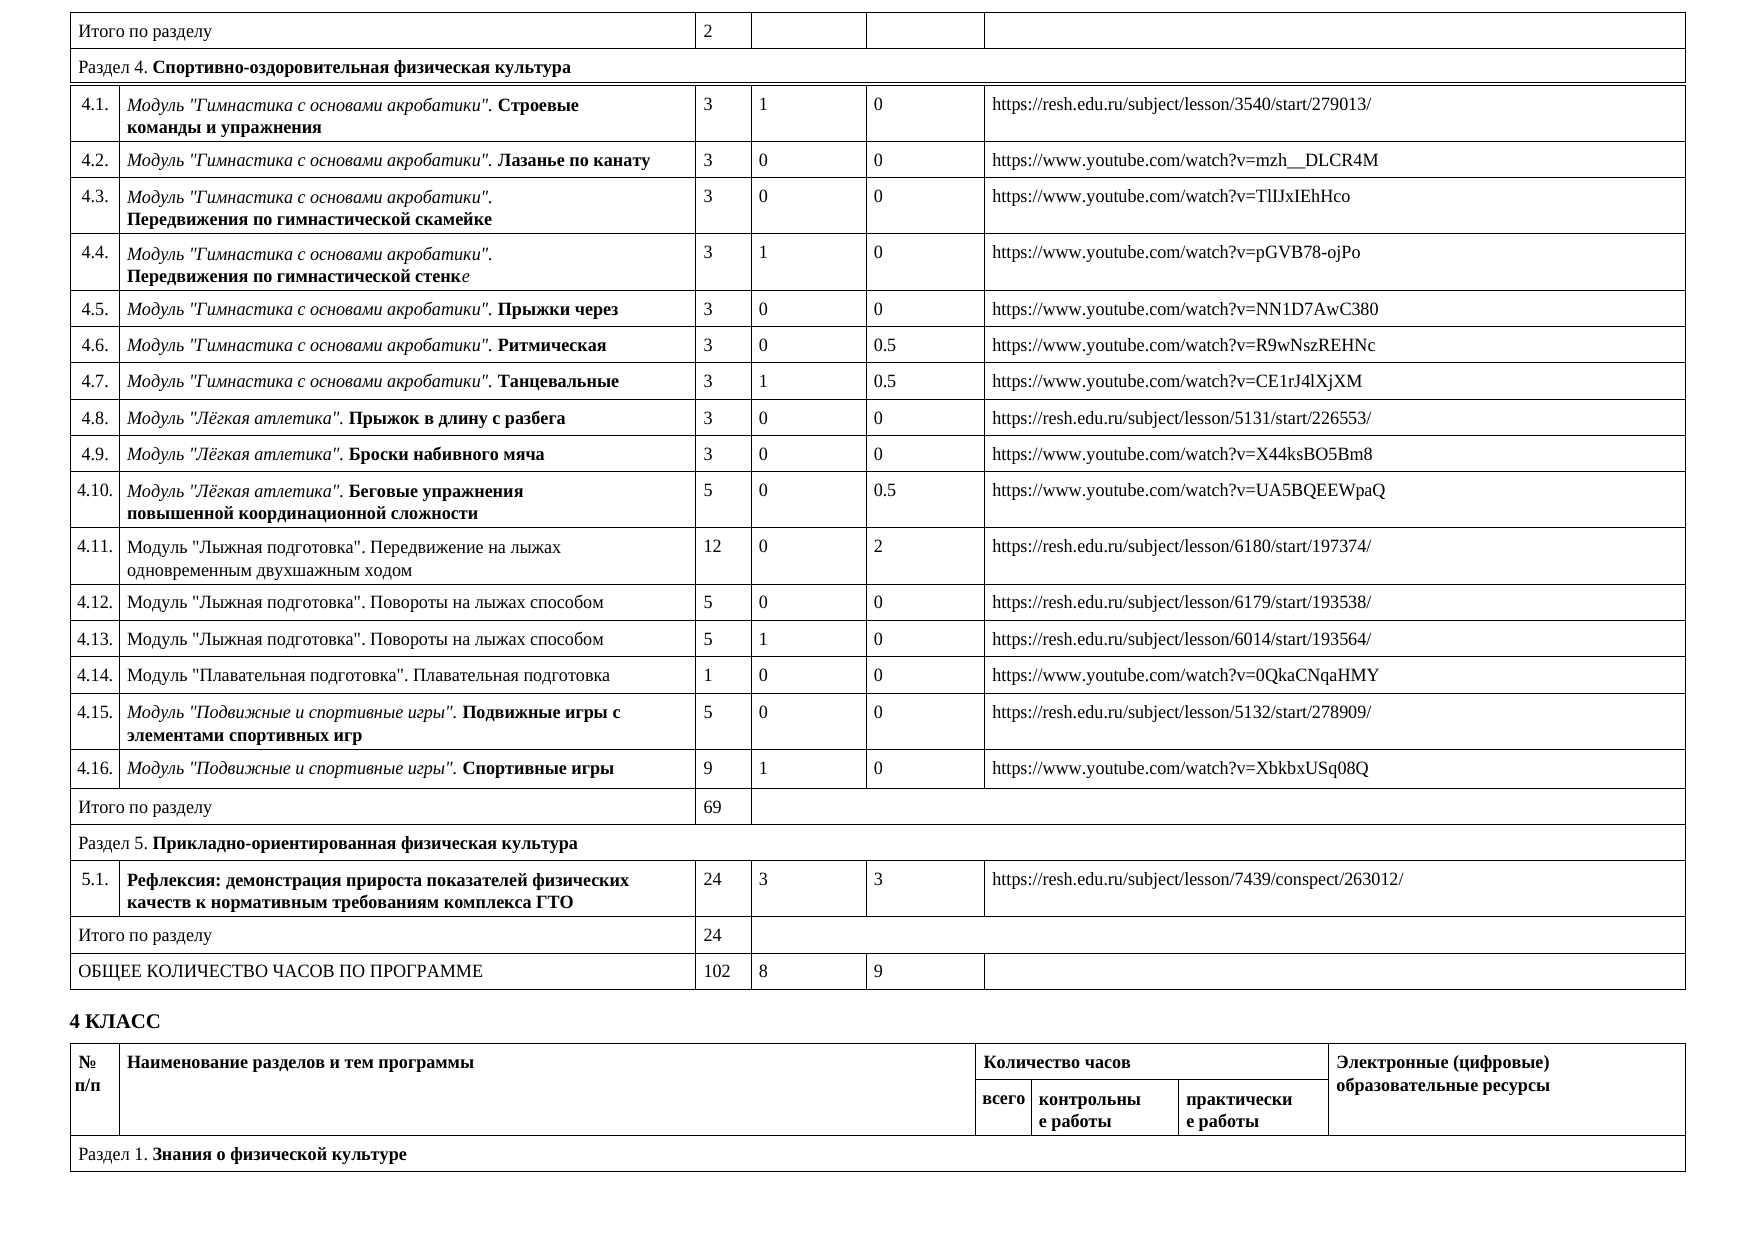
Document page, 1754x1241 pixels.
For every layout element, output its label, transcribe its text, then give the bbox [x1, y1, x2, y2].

table_cell 8 [752, 954, 866, 989]
table_cell 3 [752, 861, 866, 916]
table_cell Рефлексия: демонстрация прироста показателей физических качеств к нормативным требованиям комплекса ГТО [120, 861, 695, 916]
table_cell 0 [752, 657, 866, 692]
table_cell 1 [752, 750, 866, 787]
table_cell 0 [867, 142, 984, 177]
table_cell https://www.youtube.com/watch?v=R9wNszREHNc [985, 327, 1685, 362]
table_cell 0 [752, 291, 866, 326]
table_cell https://resh.edu.ru/subject/lesson/6014/start/193564/ [985, 621, 1685, 656]
table_cell Модуль "Лыжная подготовка". Передвижение на лыжах одновременным двухшажным ходом [120, 528, 695, 583]
table_cell 3 [696, 234, 751, 290]
table_cell https://www.youtube.com/watch?v=CE1rJ4lXjXM [985, 363, 1685, 398]
table_cell 2 [696, 13, 751, 48]
table_cell 102 [696, 954, 751, 989]
table_cell https://www.youtube.com/watch?v=mzh__DLCR4M [985, 142, 1685, 177]
table_cell [752, 917, 1685, 952]
table_cell 0 [752, 436, 866, 471]
table_cell Итого по разделу [71, 789, 695, 824]
table_cell 0 [867, 621, 984, 656]
table_cell https://www.youtube.com/watch?v=NN1D7AwC380 [985, 291, 1685, 326]
table_cell 4.3. [71, 178, 119, 233]
table_cell Модуль "Гимнастика с основами акробатики". Передвижения по гимнастической стенке [120, 234, 695, 290]
table_cell [985, 13, 1685, 48]
table_cell 5.1. [71, 861, 119, 916]
table_header 0 [867, 86, 984, 141]
table_cell Итого по разделу [71, 13, 695, 48]
table_header 4.1. [71, 86, 119, 141]
table_cell 9 [867, 954, 984, 989]
table_cell 4.8. [71, 400, 119, 435]
table_cell 4.11. [71, 528, 119, 583]
text 4 КЛАСС [69, 1009, 1687, 1033]
table_cell [752, 13, 866, 48]
table_cell 0 [867, 436, 984, 471]
table_cell https://resh.edu.ru/subject/lesson/5131/start/226553/ [985, 400, 1685, 435]
table_cell 3 [696, 142, 751, 177]
table_cell 3 [696, 178, 751, 233]
table_cell 4.14. [71, 657, 119, 692]
table_cell практические работы [1179, 1080, 1328, 1135]
table_cell 0 [867, 178, 984, 233]
table_cell [752, 789, 1685, 824]
table_cell https://resh.edu.ru/subject/lesson/6180/start/197374/ [985, 528, 1685, 583]
table_cell Модуль "Гимнастика с основами акробатики". Ритмическая гимнастика» [120, 327, 695, 362]
table_cell 5 [696, 621, 751, 656]
table_cell 0 [752, 528, 866, 583]
table_cell 5 [696, 694, 751, 749]
table_cell 0 [867, 400, 984, 435]
table_cell 4.7. [71, 363, 119, 398]
table_cell 4.5. [71, 291, 119, 326]
table_cell 0 [752, 178, 866, 233]
table_cell 3 [696, 363, 751, 398]
table_cell https://resh.edu.ru/subject/lesson/5132/start/278909/ [985, 694, 1685, 749]
table_cell 0 [867, 234, 984, 290]
table_cell 0.5 [867, 327, 984, 362]
table_cell 0.5 [867, 363, 984, 398]
table_cell 3 [696, 291, 751, 326]
table_cell 3 [696, 400, 751, 435]
table_cell 1 [752, 621, 866, 656]
table_cell 0 [867, 585, 984, 620]
table_cell 4.13. [71, 621, 119, 656]
table_cell https://www.youtube.com/watch?v=UA5BQEEWpaQ [985, 472, 1685, 527]
table_cell Модуль "Подвижные и спортивные игры". Подвижные игры с элементами спортивных игр [120, 694, 695, 749]
table_header https://resh.edu.ru/subject/lesson/3540/start/279013/ [985, 86, 1685, 141]
table_cell 24 [696, 917, 751, 952]
table_cell 4.15. [71, 694, 119, 749]
table_header 1 [752, 86, 866, 141]
table_header Количество часов [976, 1044, 1328, 1079]
table_cell 12 [696, 528, 751, 583]
table_cell 4.6. [71, 327, 119, 362]
table_cell Модуль "Лыжная подготовка". Повороты на лыжах способом переступания [120, 585, 695, 620]
table_cell ОБЩЕЕ КОЛИЧЕСТВО ЧАСОВ ПО ПРОГРАММЕ [71, 954, 695, 989]
table_cell Модуль "Лёгкая атлетика". Беговые упражнения повышенной координационной сложности [120, 472, 695, 527]
table_header Модуль "Гимнастика с основами акробатики". Строевые команды и упражнения [120, 86, 695, 141]
table_cell 0 [867, 657, 984, 692]
table_cell Модуль "Гимнастика с основами акробатики". Танцевальные упражнения [120, 363, 695, 398]
table_cell [867, 13, 984, 48]
table_cell Модуль "Гимнастика с основами акробатики". Прыжки через скакалку [120, 291, 695, 326]
table_cell https://resh.edu.ru/subject/lesson/7439/conspect/263012/ [985, 861, 1685, 916]
table_cell 1 [696, 657, 751, 692]
table_cell 0 [867, 291, 984, 326]
table_cell 3 [696, 436, 751, 471]
table_cell Модуль "Лёгкая атлетика". Броски набивного мяча [120, 436, 695, 471]
table_header Электронные (цифровые) образовательные ресурсы [1329, 1044, 1685, 1135]
table_cell Модуль "Плавательная подготовка". Плавательная подготовка [120, 657, 695, 692]
table_cell 0 [752, 472, 866, 527]
table_cell 4.9. [71, 436, 119, 471]
table_cell 24 [696, 861, 751, 916]
table_cell 4.4. [71, 234, 119, 290]
table_cell 69 [696, 789, 751, 824]
table_cell Модуль "Гимнастика с основами акробатики". Передвижения по гимнастической скамейке [120, 178, 695, 233]
table_cell 3 [696, 327, 751, 362]
table_cell 0.5 [867, 472, 984, 527]
table_cell 3 [867, 861, 984, 916]
table_cell 0 [867, 750, 984, 787]
table_cell https://resh.edu.ru/subject/lesson/6179/start/193538/ [985, 585, 1685, 620]
table_cell 4.12. [71, 585, 119, 620]
table_cell 0 [752, 327, 866, 362]
table_cell 9 [696, 750, 751, 787]
table_cell 0 [867, 694, 984, 749]
table_cell https://www.youtube.com/watch?v=pGVB78-ojPo [985, 234, 1685, 290]
table_cell 0 [752, 400, 866, 435]
table_cell Раздел 4. Спортивно-оздоровительная физическая культура [71, 49, 1685, 82]
table_cell 1 [752, 363, 866, 398]
table_cell Раздел 1. Знания о физической культуре [71, 1136, 1685, 1171]
table_cell 4.10. [71, 472, 119, 527]
table_cell 0 [752, 142, 866, 177]
table_cell 0 [752, 585, 866, 620]
table_cell 4.2. [71, 142, 119, 177]
table_cell Модуль "Лыжная подготовка". Повороты на лыжах способом переступания [120, 621, 695, 656]
table_cell Модуль "Лёгкая атлетика". Прыжок в длину с разбега [120, 400, 695, 435]
table_header Наименование разделов и тем программы [120, 1044, 975, 1135]
table_header 3 [696, 86, 751, 141]
table_cell Раздел 5. Прикладно-ориентированная физическая культура [71, 825, 1685, 860]
table_cell 4.16. [71, 750, 119, 787]
table_cell https://www.youtube.com/watch?v=0QkaCNqaHMY [985, 657, 1685, 692]
table_cell 2 [867, 528, 984, 583]
table_cell 0 [752, 694, 866, 749]
table_cell https://www.youtube.com/watch?v=TlIJxIEhHco [985, 178, 1685, 233]
table_cell https://www.youtube.com/watch?v=XbkbxUSq08Q [985, 750, 1685, 787]
table_cell всего [976, 1080, 1031, 1135]
table_cell 5 [696, 585, 751, 620]
table_cell Модуль "Подвижные и спортивные игры". Спортивные игры [120, 750, 695, 787]
table_cell Модуль "Гимнастика с основами акробатики". Лазанье по канату [120, 142, 695, 177]
table_cell контрольные работы [1032, 1080, 1178, 1135]
table_cell 1 [752, 234, 866, 290]
table_cell https://www.youtube.com/watch?v=X44ksBO5Bm8 [985, 436, 1685, 471]
table_header № п/п [71, 1044, 119, 1135]
table_cell [985, 954, 1685, 989]
table_cell 5 [696, 472, 751, 527]
table_cell Итого по разделу [71, 917, 695, 952]
